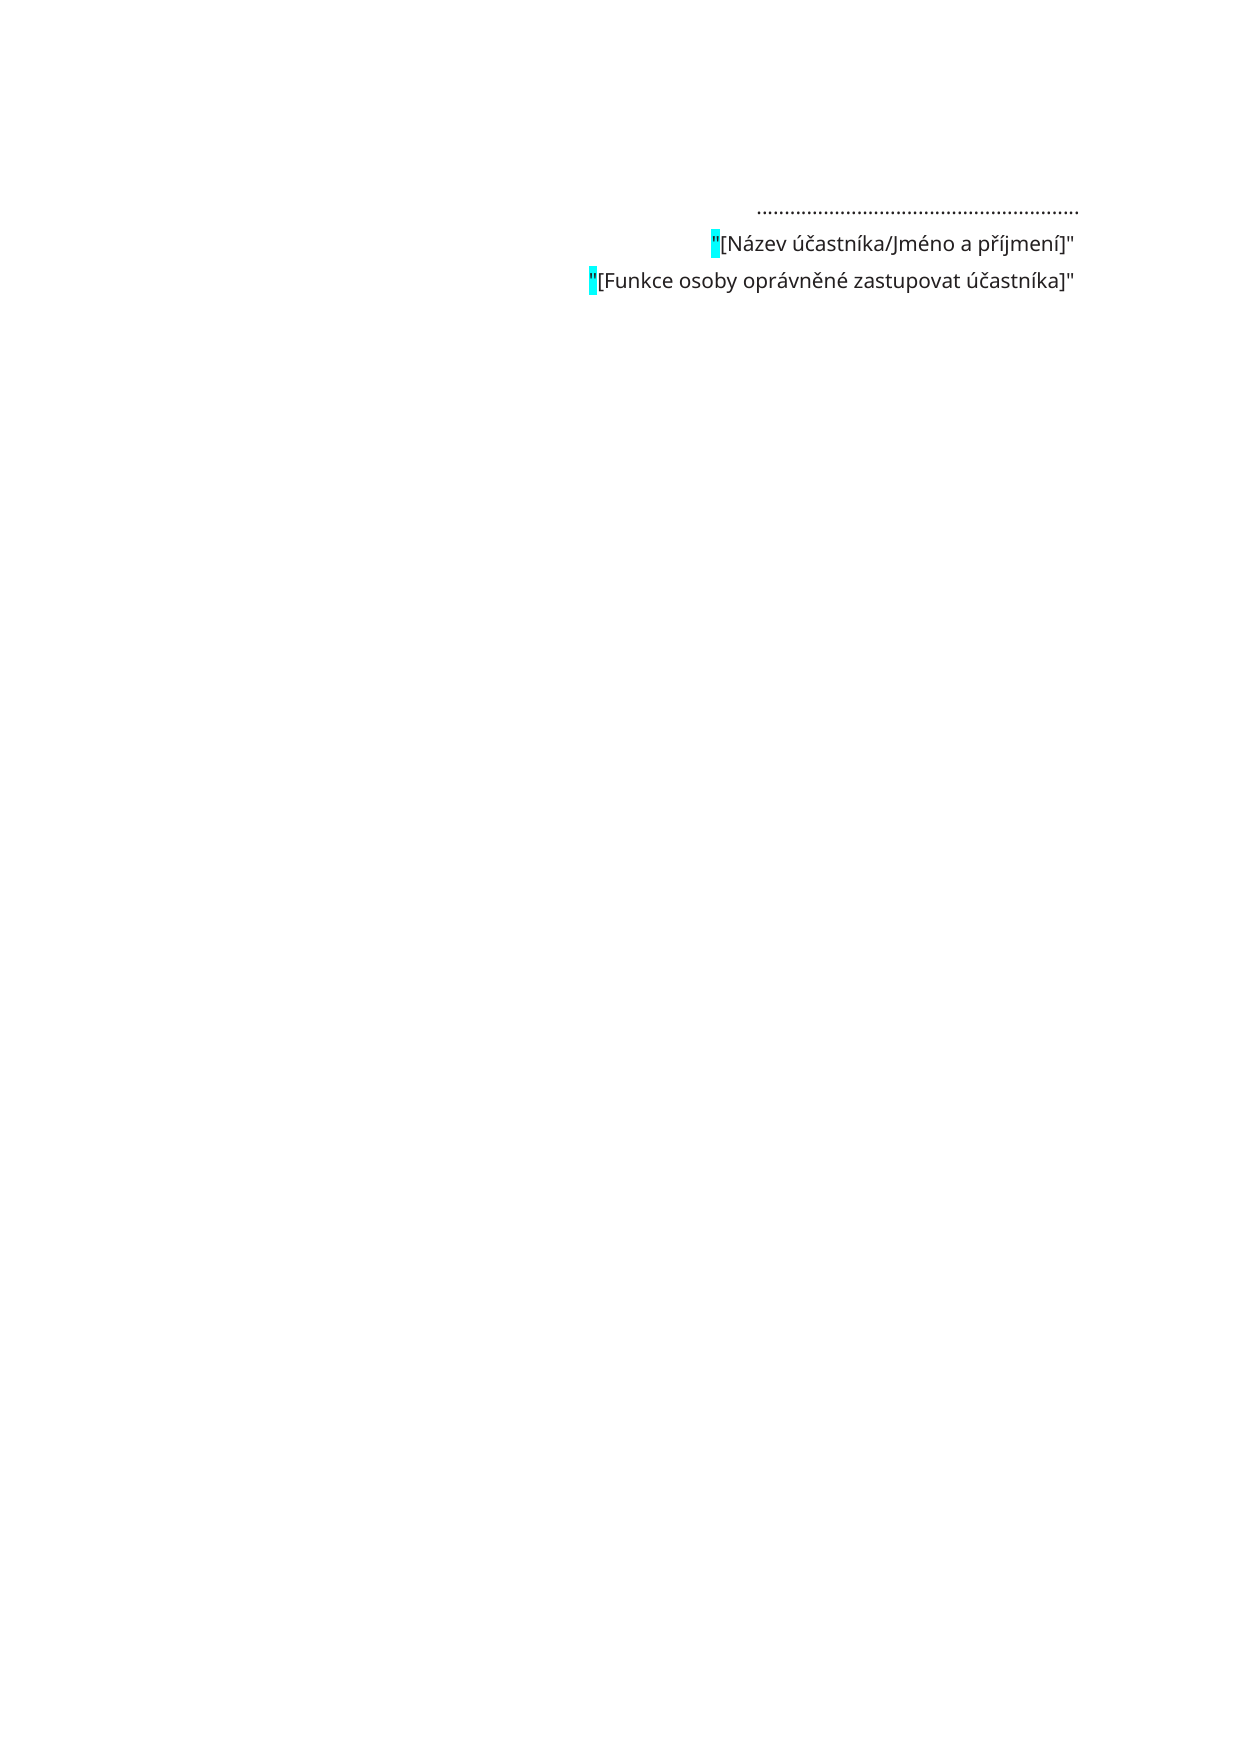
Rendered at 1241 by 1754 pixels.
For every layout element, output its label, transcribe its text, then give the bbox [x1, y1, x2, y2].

text .......................................................... [148, 192, 1080, 221]
